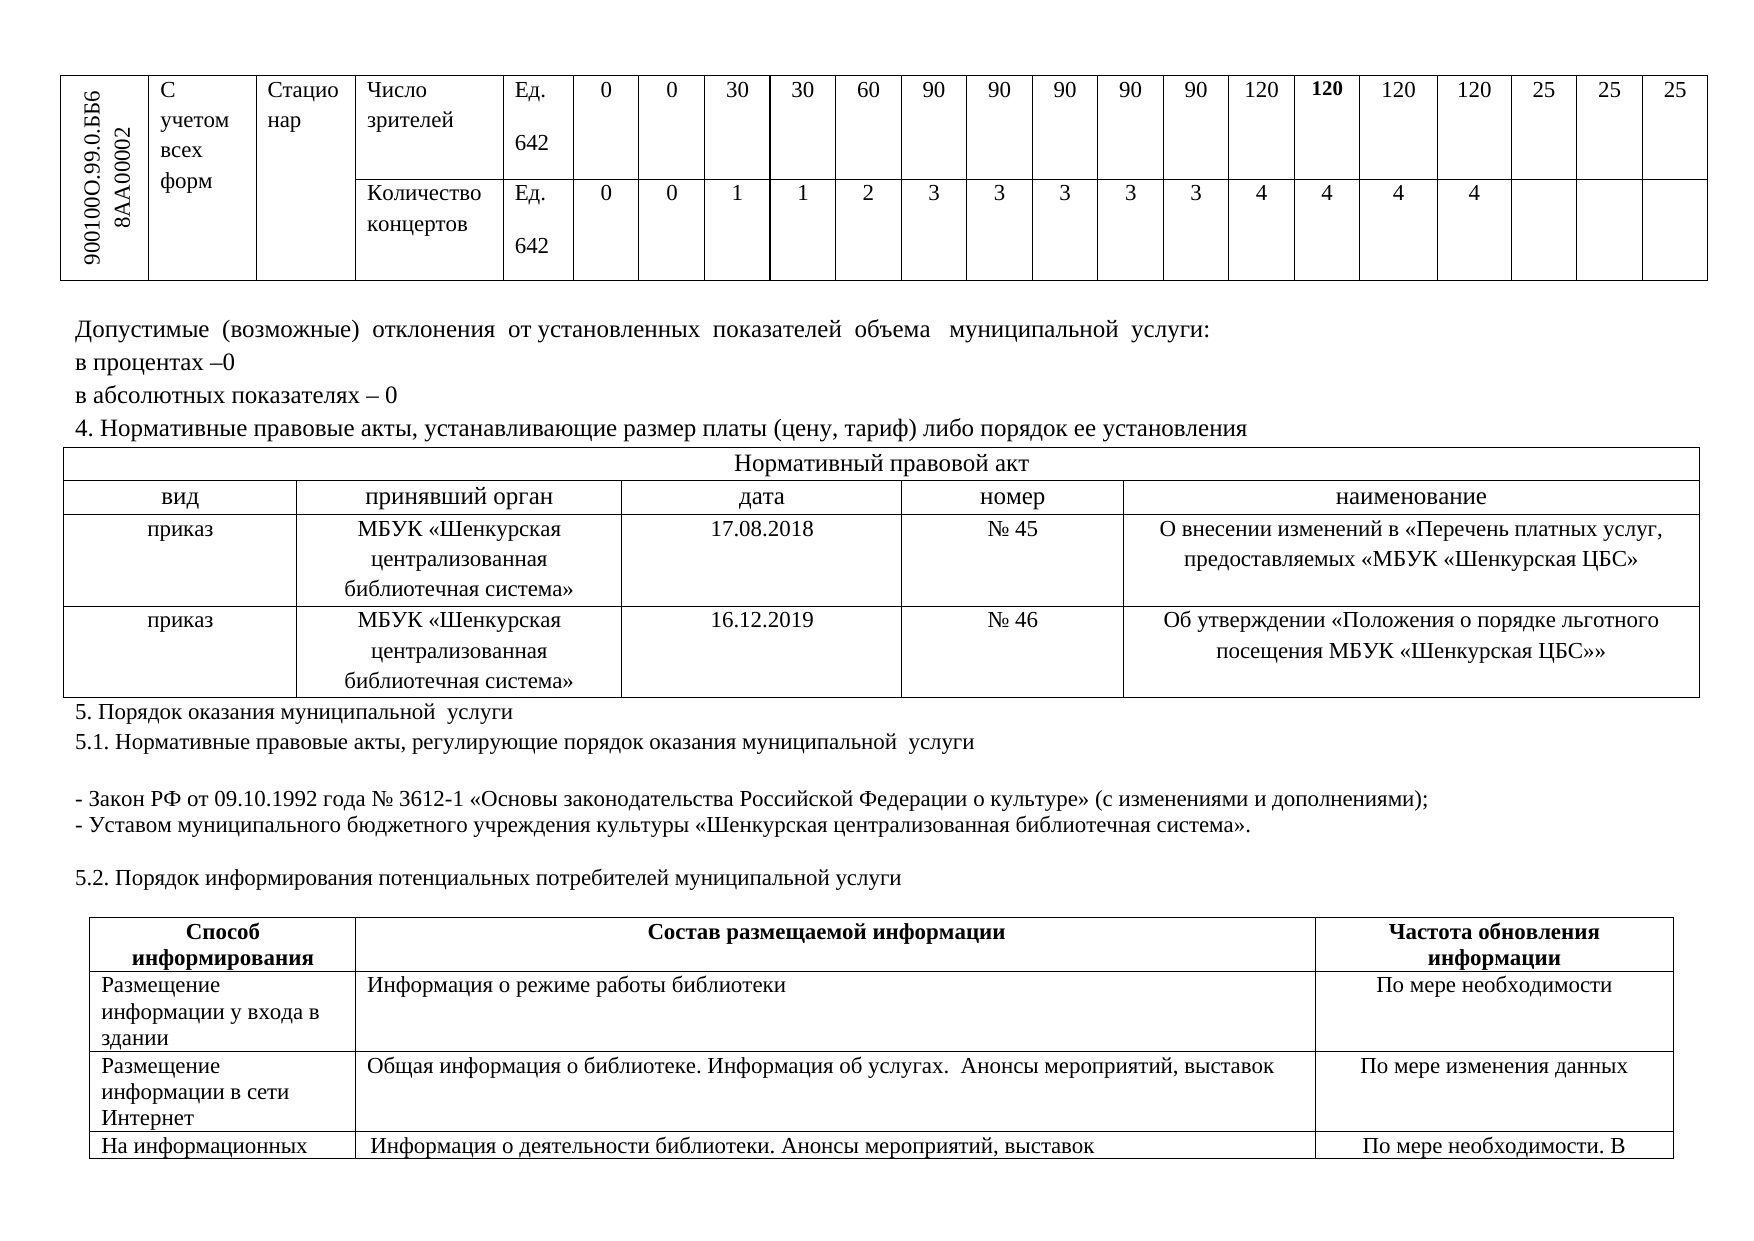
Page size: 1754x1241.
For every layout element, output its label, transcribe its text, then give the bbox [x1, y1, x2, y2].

table_cell № 45 [902, 515, 1123, 606]
table_cell 2 [836, 180, 901, 280]
table_cell По мере необходимости [1316, 972, 1673, 1051]
table_cell 30 [771, 76, 835, 178]
text 5.1. Нормативные правовые акты, регулирующие порядок оказания муниципальной услуги [75, 728, 1679, 755]
table_cell Стационар [257, 76, 355, 280]
text 4. Нормативные правовые акты, устанавливающие размер платы (цену, тариф) либо порядок ее установления [75, 413, 1679, 442]
table_cell 4 [1360, 180, 1437, 280]
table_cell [1316, 1132, 1673, 1158]
table_cell С учетом всех форм [149, 76, 256, 280]
table_cell 0 [574, 76, 638, 178]
table_cell 90 [1164, 76, 1228, 178]
table_cell Ед. 642 [504, 76, 573, 178]
table_cell приказ [64, 607, 296, 697]
table_cell 25 [1512, 76, 1576, 178]
table_cell Ед. 642 [504, 180, 573, 280]
table_cell 90 [1098, 76, 1163, 178]
text в абсолютных показателях – 0 [75, 381, 1679, 409]
table_cell Размещение информации у входа в здании [90, 972, 355, 1051]
text 5. Порядок оказания муниципальной услуги [75, 698, 1679, 724]
table_cell 3 [1098, 180, 1163, 280]
table_cell 0 [639, 180, 704, 280]
table_cell МБУК «Шенкурская централизованная библиотечная система» [297, 515, 621, 606]
table_cell 3 [967, 180, 1032, 280]
table_header Частота обновления информации [1316, 918, 1673, 971]
table_cell 3 [902, 180, 966, 280]
table_cell 16.12.2019 [622, 607, 901, 697]
table_cell 4 [1438, 180, 1511, 280]
text Допустимые (возможные) отклонения от установленных показателей объема муниципальной услуги: [75, 314, 1679, 343]
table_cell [90, 1132, 355, 1158]
table_cell 25 [1643, 76, 1707, 178]
table_cell 4 [1229, 180, 1294, 280]
table_cell 4 [1295, 180, 1359, 280]
table_cell вид [64, 481, 296, 514]
text 5.2. Порядок информирования потенциальных потребителей муниципальной услуги [75, 864, 1679, 890]
table_cell 0 [639, 76, 704, 178]
table_cell 1 [705, 180, 769, 280]
table_cell Об утверждении «Положения о порядке льготного посещения МБУК «Шенкурская ЦБС»» [1124, 607, 1699, 697]
table_header Способ информирования [90, 918, 355, 971]
text в процентах –0 [75, 347, 1679, 376]
table_cell 900100О.99.0.ББ68АА00002 [61, 76, 148, 280]
table_cell 120 [1438, 76, 1511, 178]
table_cell № 46 [902, 607, 1123, 697]
table_cell 3 [1033, 180, 1097, 280]
table_cell номер [902, 481, 1123, 514]
table_cell дата [622, 481, 901, 514]
table_cell принявший орган [297, 481, 621, 514]
table_cell Информация о режиме работы библиотеки [356, 972, 1315, 1051]
table_cell 17.08.2018 [622, 515, 901, 606]
table_cell О внесении изменений в «Перечень платных услуг, предоставляемых «МБУК «Шенкурская ЦБС» [1124, 515, 1699, 606]
table_cell 90 [967, 76, 1032, 178]
table_cell 120 [1360, 76, 1437, 178]
table_cell 90 [1033, 76, 1097, 178]
table_cell приказ [64, 515, 296, 606]
table_cell 3 [1164, 180, 1228, 280]
table_cell Размещение информации в сети Интернет [90, 1052, 355, 1131]
table_cell 1 [771, 180, 835, 280]
table_cell [1512, 180, 1576, 280]
table_cell Число зрителей [356, 76, 503, 178]
table_cell 30 [705, 76, 769, 178]
table_cell По мере изменения данных [1316, 1052, 1673, 1131]
table_cell 0 [574, 180, 638, 280]
text - Закон РФ от 09.10.1992 года № 3612-1 «Основы законодательства Российской Федерации о культуре» (с изменениями и дополнениями); [75, 759, 1679, 811]
text - Уставом муниципального бюджетного учреждения культуры «Шенкурская централизованная библиотечная система». [75, 811, 1679, 838]
table_cell МБУК «Шенкурская централизованная библиотечная система» [297, 607, 621, 697]
table_cell [1643, 180, 1707, 280]
table_cell 60 [836, 76, 901, 178]
table_header Нормативный правовой акт [64, 448, 1699, 480]
table_cell 90 [902, 76, 966, 178]
table_cell 120 [1295, 76, 1359, 178]
table_cell [1577, 180, 1642, 280]
table_cell Общая информация о библиотеке. Информация об услугах. Анонсы мероприятий, выставок [356, 1052, 1315, 1131]
table_cell 25 [1577, 76, 1642, 178]
table_header Состав размещаемой информации [356, 918, 1315, 971]
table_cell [356, 1132, 1315, 1158]
table_cell Количество концертов [356, 180, 503, 280]
table_cell наименование [1124, 481, 1699, 514]
table_cell 120 [1229, 76, 1294, 178]
